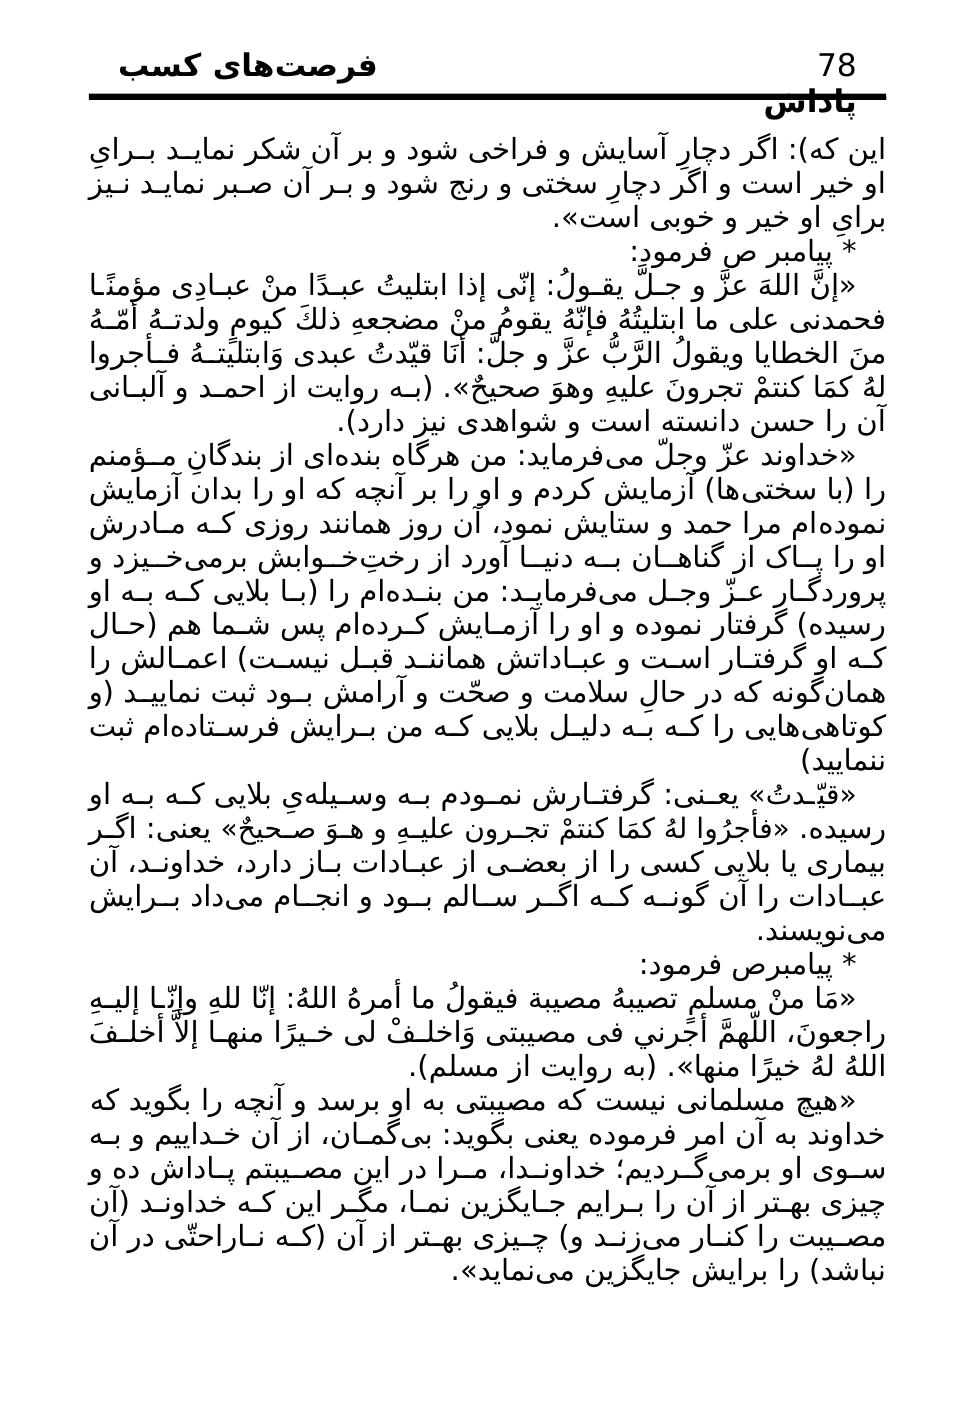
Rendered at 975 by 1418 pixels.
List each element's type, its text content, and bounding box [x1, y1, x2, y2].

text «خداوند عزّ وجلّ می‌فرماید: من هرگاه بنده‌ای از بندگانِ مؤمنم را (با سختی‌ها) آزمایش کردم و او را بر آنچه که او را بدان آزمایش نموده‌ام مرا حمد و ستایش نمود، آن روز همانند روزی که مادرش او را پاک از گناهان به دنیا آورد از رختِ‌خوابش برمی‌خیزد و پروردگار عزّ وجل می‌فرماید: من بنده‌ام را (با بلایی که به او رسیده) گرفتار نموده و او را آزمایش کرده‌ام پس شما هم (حال که او گرفتار است و عباداتش همانند قبل نیست) اعمالش را همان‌گونه که در حالِ سلامت و صحّت و آرامش بود ثبت نمایید (و کوتاهی‌هایی را که به دلیل بلایی که من برایش فرستاده‌ام ثبت ننمایید) [89, 438, 886, 778]
text «إنَّ اللهَ عزَّ و جلَّ یقولُ: إنّی إذا ابتلیتُ عبدًا منْ عبادِی مؤمنًا فحمدنی علی ما ابتلیتُهُ فإنّهُ یقومُ منْ مضجعهِ ذلكَ کیومٍ ولدتهُ أمّهُ منَ الخطایا ویقولُ الرَّبُّ عزَّ و جلَّ: أنَا قیّدتُ عبدی وَابتلیتهُ فأجروا لهُ کمَا کنتمْ تجرونَ علیهِ وهوَ صحیحٌ». (به روایت از احمد و آلبانی آن را حسن دانسته است و شواهدی نیز دارد). [89, 268, 886, 438]
text * پیامبر ص فرمود: [89, 234, 886, 268]
text «مَا منْ مسلمٍ تصیبهُ مصیبة فیقولُ ما أمرهُ اللهُ: إنّا للهِ وإنّا إلیهِ راجعونَ، اللّهمَّ أجرني فی مصیبتی وَاخلفْ لی خیرًا منها إلاَّ أخلفَ اللهُ لهُ خیرًا منها». (به روایت از مسلم). [89, 981, 886, 1083]
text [89, 132, 886, 234]
text «قیّدتُ» یعنی: گرفتارش نمودم به وسیله‌یِ بلایی که به او رسیده. «فأجرُوا لهُ کمَا کنتمْ تجرون علیهِ و هوَ صحیحٌ» یعنی: اگر بیماری یا بلایی کسی را از بعضی از عبادات باز دارد، خداوند، آن عبادات را آن گونه که اگر سالم بود و انجام می‌داد برایش می‌نویسند. [89, 778, 886, 947]
text * پیامبرص فرمود: [89, 947, 886, 981]
text «هیچ مسلمانی نیست که مصیبتی به او برسد و آنچه را بگوید که خداوند به آن امر فرموده یعنی بگوید: بی‌گمان، از آن خداییم و به سوی او برمی‌گردیم؛ خداوندا، مرا در این مصیبتم پاداش ده و چیزی بهتر از آن را برایم جایگزین نما، مگر این که خداوند (آن مصیبت را کنار می‌زند و) چیزی بهتر از آن (که ناراحتّی در آن نباشد) را برایش جایگزین می‌نماید». [89, 1083, 886, 1287]
